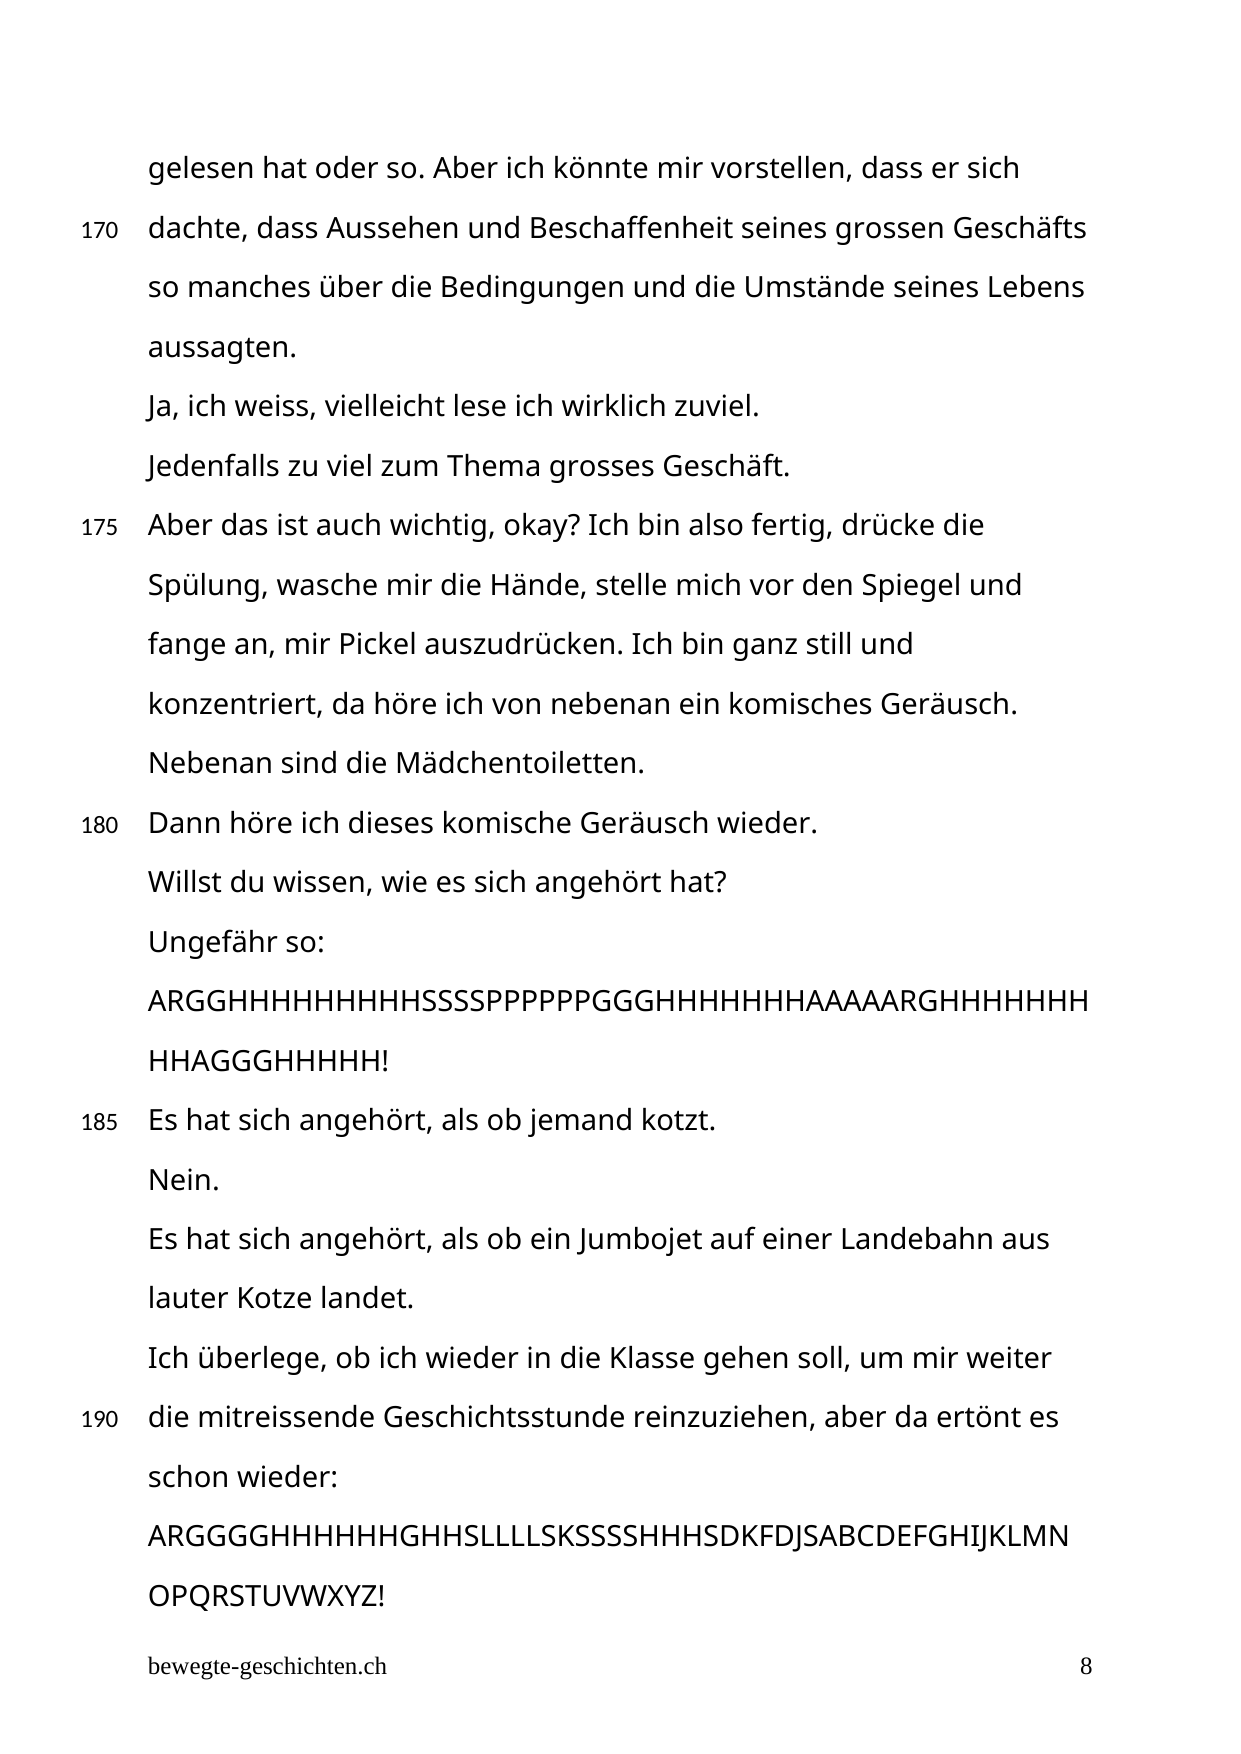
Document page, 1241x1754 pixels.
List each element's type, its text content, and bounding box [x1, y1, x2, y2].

text Willst du wissen, wie es sich angehört hat? [148, 861, 1092, 901]
text Ich überlege, ob ich wieder in die Klasse gehen soll, um mir weiter die mitreissende Geschichtsstunde reinzuziehen, aber da ertönt es schon wieder: [148, 1337, 1092, 1496]
text Ungefähr so: [148, 921, 1092, 961]
text Ja, ich weiss, vielleicht lese ich wirklich zuviel. [148, 386, 1092, 425]
text ARGGGGHHHHHHGHHSLLLLSKSSSSHHHSDKFDJSABCDEFGHIJKLMNOPQRSTUVWXYZ! [148, 1516, 1092, 1615]
text Es hat sich angehört, als ob ein Jumbojet auf einer Landebahn aus lauter Kotze landet. [148, 1218, 1092, 1317]
text Nein. [148, 1159, 1092, 1198]
text ARGGHHHHHHHHHSSSSPPPPPPGGGHHHHHHHAAAAARGHHHHHHHHHAGGGHHHHH! [148, 980, 1092, 1079]
text Dann höre ich dieses komische Geräusch wieder. [148, 802, 1092, 842]
text Aber das ist auch wichtig, okay? Ich bin also fertig, drücke die Spülung, wasche mir die Hände, stelle mich vor den Spiegel und fange an, mir Pickel auszudrücken. Ich bin ganz still und konzentriert, da höre ich von nebenan ein komisches Geräusch. [148, 504, 1092, 723]
text Jedenfalls zu viel zum Thema grosses Geschäft. [148, 445, 1092, 485]
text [148, 148, 1092, 366]
text Es hat sich angehört, als ob jemand kotzt. [148, 1099, 1092, 1139]
text Nebenan sind die Mädchentoiletten. [148, 742, 1092, 782]
